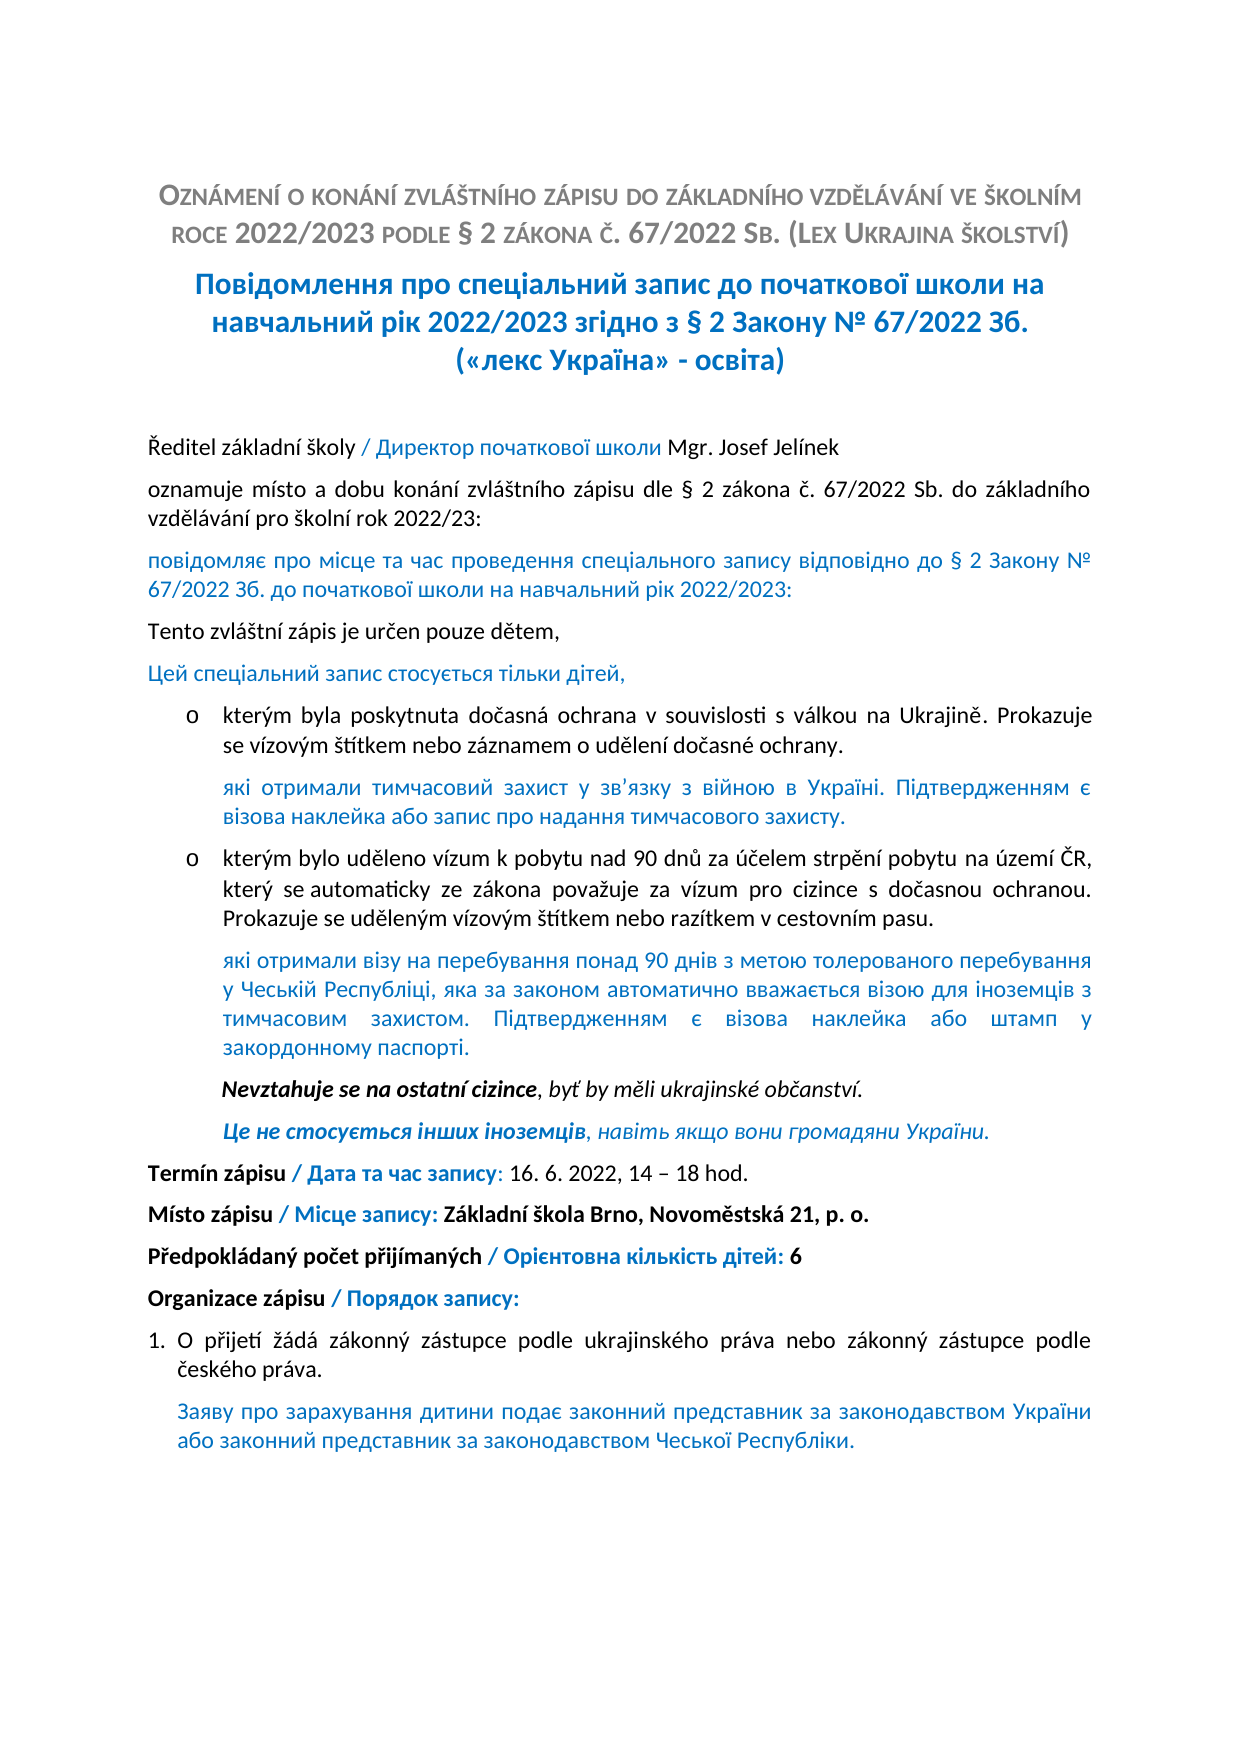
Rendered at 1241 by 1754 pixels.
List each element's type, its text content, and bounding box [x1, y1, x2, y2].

list Це не стосується інших іноземців, навіть якщо вони громадяни України. [223, 1116, 1093, 1145]
list kterým byla poskytnuta dočasná ochrana v souvislosti s válkou na Ukrajině. Prokazuje se vízovým štítkem nebo záznamem o udělení dočasné ochrany. [185, 700, 1093, 759]
text Ředitel základní školy / Директор початкової школи Mgr. Josef Jelínek [148, 432, 1093, 462]
text Заяву про зарахування дитини подає законний представник за законодавством України або законний представник за законодавством Чеської Республіки. [148, 1396, 1093, 1454]
text повідомляє про місце та час проведення спеціального запису відповідно до § 2 Закону № 67/2022 Зб. до початкової школи на навчальний рік 2022/2023: [148, 545, 1093, 604]
list kterým bylo uděleno vízum k pobytu nad 90 dnů za účelem strpění pobytu na území ČR, který se automaticky ze zákona považuje za vízum pro cizince s dočasnou ochranou. Prokazuje se uděleným vízovým štítkem nebo razítkem v cestovním pasu. [185, 843, 1093, 932]
text oznamuje místo a dobu konání zvláštního zápisu dle § 2 zákona č. 67/2022 Sb. do základního vzdělávání pro školní rok 2022/23: [148, 474, 1093, 533]
text Předpokládaný počet přijímaných / Орієнтовна кількість дітей: 6 [148, 1241, 1093, 1271]
list які отримали візу на перебування понад 90 днів з метою толерованого перебування у Чеській Республіці, яка за законом автоматично вважається візою для іноземців з тимчасовим захистом. Підтвердженням є візова наклейка або штамп у закордонному паспорті. [223, 945, 1093, 1062]
text Termín zápisu / Дата та час запису: 16. 6. 2022, 14 – 18 hod. [148, 1158, 1093, 1187]
text Nevztahuje se na ostatní cizince, byť by měli ukrajinské občanství. [148, 1074, 1093, 1103]
text («лекс Україна» - освіта) [148, 340, 1093, 378]
list які отримали тимчасовий захист у зв’язку з війною в Україні. Підтвердженням є візова наклейка або запис про надання тимчасового захисту. [223, 772, 1093, 831]
text Organizace zápisu / Порядок запису: [148, 1283, 1093, 1312]
text 1. O přijetí žádá zákonný zástupce podle ukrajinského práva nebo zákonný zástupce podle českého práva. [148, 1325, 1093, 1383]
text Tento zvláštní zápis je určen pouze dětem, [148, 616, 1093, 646]
text Повідомлення про спеціальний запис до початкової школи на навчальний рік 2022/2023 згідно з § 2 Закону № 67/2022 Зб. [148, 264, 1093, 340]
text Цей спеціальний запис стосується тільки дітей, [148, 658, 1093, 687]
text Místo zápisu / Місце запису: Základní škola Brno, Novoměstská 21, p. o. [148, 1199, 1093, 1229]
subtitle Oznámení o konání zvláštního zápisu do základního vzdělávání ve školním roce 2022/2023 podle § 2 zákona č. 67/2022 Sb. (Lex Ukrajina školství) [148, 175, 1093, 251]
